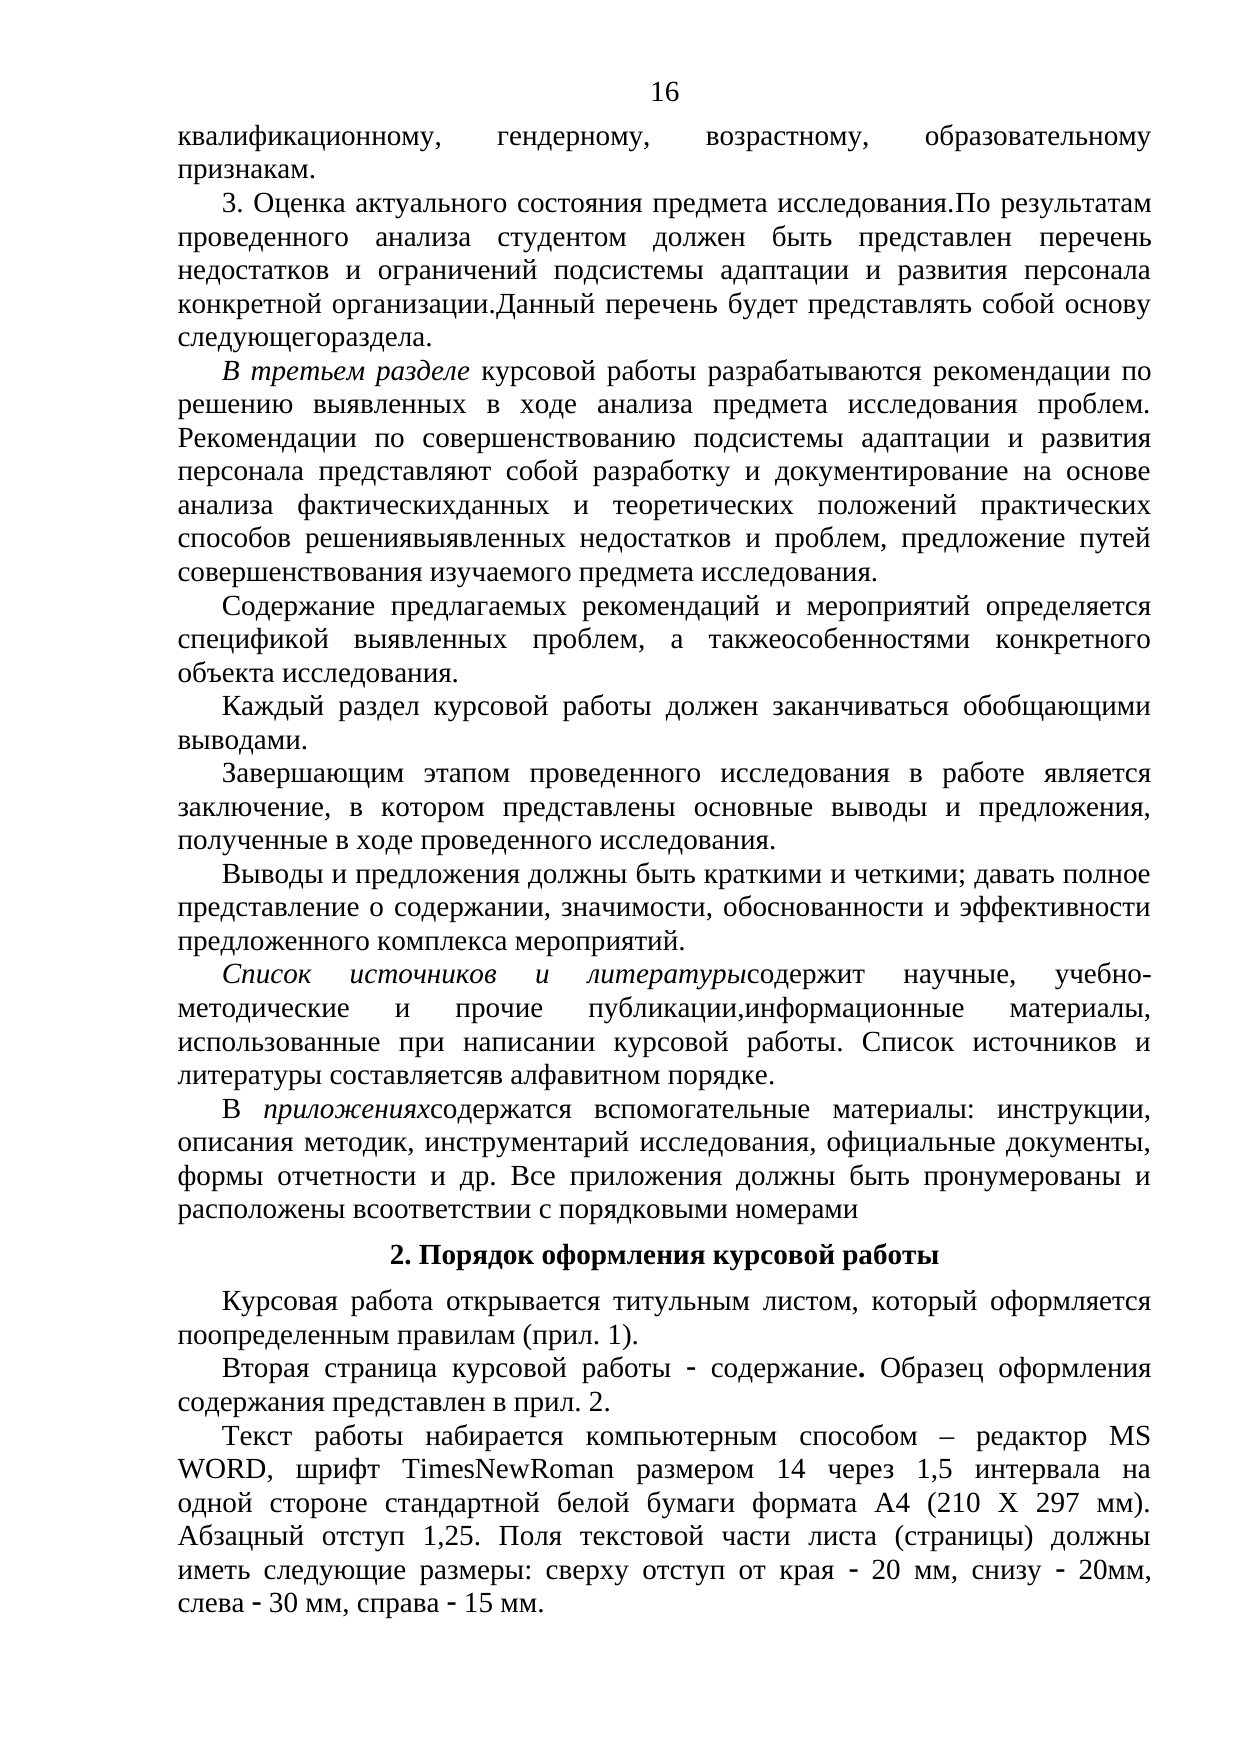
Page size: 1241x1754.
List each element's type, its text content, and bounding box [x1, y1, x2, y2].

text В третьем разделе курсовой работы разрабатываются рекомендации по решению выявленных в ходе анализа предмета исследования проблем. Рекомендации по совершенствованию подсистемы адаптации и развития персонала представляют собой разработку и документирование на основе анализа фактическихданных и теоретических положений практических способов решениявыявленных недостатков и проблем, предложение путей совершенствования изучаемого предмета исследования. [177, 353, 1152, 588]
text Текст работы набирается компьютерным способом – редактор MS WORD, шрифт TimesNewRoman размером 14 через 1,5 интервала на одной стороне стандартной белой бумаги формата А4 (210 X 297 мм). Абзацный отступ 1,25. Поля текстовой части листа (страницы) должны иметь следующие размеры: сверху отступ от края 20 мм, снизу 20мм, слева 30 мм, справа 15 мм. [177, 1418, 1152, 1619]
text В приложенияхсодержатся вспомогательные материалы: инструкции, описания методик, инструментарий исследования, официальные документы, формы отчетности и др. Все приложения должны быть пронумерованы и расположены всоответствии с порядковыми номерами [177, 1091, 1152, 1225]
text Список источников и литературысодержит научные, учебно-методические и прочие публикации,информационные материалы, использованные при написании курсовой работы. Список источников и литературы составляетсяв алфавитном порядке. [177, 957, 1152, 1091]
text Выводы и предложения должны быть краткими и четкими; давать полное представление о содержании, значимости, обоснованности и эффективности предложенного комплекса мероприятий. [177, 856, 1152, 957]
text Вторая страница курсовой работы содержание. Образец оформления содержания представлен в прил. 2. [177, 1351, 1152, 1418]
text Содержание предлагаемых рекомендаций и мероприятий определяется спецификой выявленных проблем, а такжеособенностями конкретного объекта исследования. [177, 588, 1152, 688]
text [177, 118, 1152, 185]
subtitle 2. Порядок оформления курсовой работы [177, 1237, 1152, 1271]
text Завершающим этапом проведенного исследования в работе является заключение, в котором представлены основные выводы и предложения, полученные в ходе проведенного исследования. [177, 755, 1152, 856]
text 3. Оценка актуального состояния предмета исследования.По результатам проведенного анализа студентом должен быть представлен перечень недостатков и ограничений подсистемы адаптации и развития персонала конкретной организации.Данный перечень будет представлять собой основу следующегораздела. [177, 185, 1152, 353]
text Каждый раздел курсовой работы должен заканчиваться обобщающими выводами. [177, 688, 1152, 755]
text Курсовая работа открывается титульным листом, который оформляется поопределенным правилам (прил. 1). [177, 1283, 1152, 1351]
